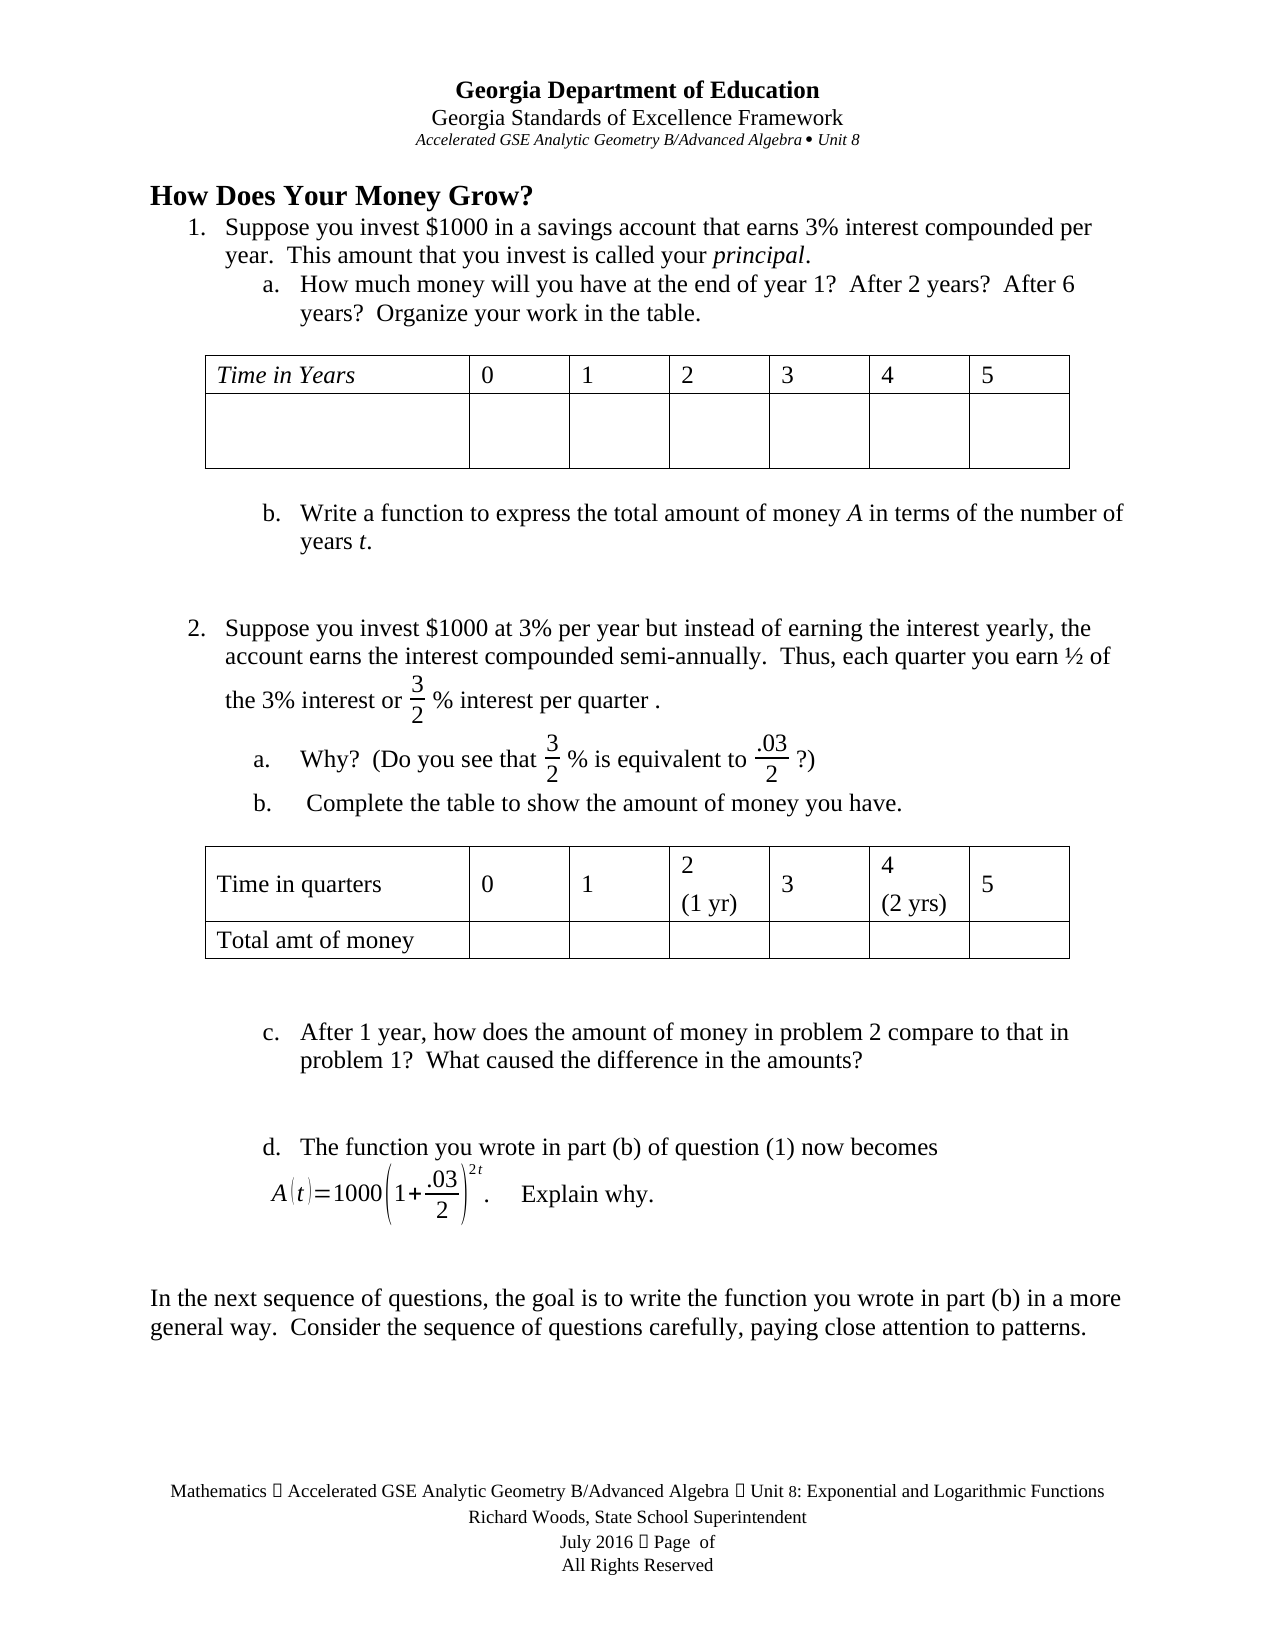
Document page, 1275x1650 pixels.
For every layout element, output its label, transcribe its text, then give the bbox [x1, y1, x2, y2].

table_header 0 [470, 847, 569, 921]
table_cell [770, 922, 869, 958]
table_header 1 [570, 356, 669, 393]
table_cell [970, 394, 1069, 468]
table_cell [206, 394, 469, 468]
table_cell [470, 922, 569, 958]
list Why? (Do you see that % is equivalent to ?) [253, 729, 1125, 788]
text In the next sequence of questions, the goal is to write the function you wrote in part (b) in a more general way. Consider the sequence of questions carefully, paying close attention to patterns. [150, 1283, 1125, 1341]
table_header 4 [870, 356, 969, 393]
table_cell [970, 922, 1069, 958]
table_cell [670, 922, 769, 958]
list Suppose you invest $1000 in a savings account that earns 3% interest compounded per year. This amount that you invest is called your principal. [187, 212, 1125, 269]
table_header 1 [570, 847, 669, 921]
table_header Time in Years [206, 356, 469, 393]
table_cell [770, 394, 869, 468]
list Write a function to express the total amount of money A in terms of the number of [262, 498, 1125, 526]
table_header 4 [870, 847, 969, 883]
text How Does Your Money Grow? [150, 178, 1125, 212]
table_cell (1 yr) [670, 883, 769, 921]
list Suppose you invest $1000 at 3% per year but instead of earning the interest yearly, the account earns the interest compounded semi-annually. Thus, each quarter you earn ½ of the 3% interest or % interest per quarter . [187, 613, 1125, 729]
table_cell Total amt of money [206, 922, 469, 958]
table_header 5 [970, 847, 1069, 921]
table_cell [570, 394, 669, 468]
table_header 0 [470, 356, 569, 393]
list How much money will you have at the end of year 1? After 2 years? After 6 years? Organize your work in the table. [262, 269, 1125, 327]
table_cell [670, 394, 769, 468]
table_cell [870, 922, 969, 958]
table_header 2 [670, 847, 769, 883]
list Complete the table to show the amount of money you have. [253, 788, 1125, 817]
text years t. [300, 526, 1125, 555]
table_header Time in quarters [206, 847, 469, 921]
table_header 3 [770, 847, 869, 921]
text . Explain why. [262, 1160, 1125, 1226]
table_header 2 [670, 356, 769, 393]
table_cell [870, 394, 969, 468]
table_cell [470, 394, 569, 468]
list After 1 year, how does the amount of money in problem 2 compare to that in problem 1? What caused the difference in the amounts? [262, 1017, 1125, 1074]
table_header 3 [770, 356, 869, 393]
table_cell (2 yrs) [870, 883, 969, 921]
table_header 5 [970, 356, 1069, 393]
list The function you wrote in part (b) of question (1) now becomes [262, 1132, 1125, 1160]
table_cell [570, 922, 669, 958]
